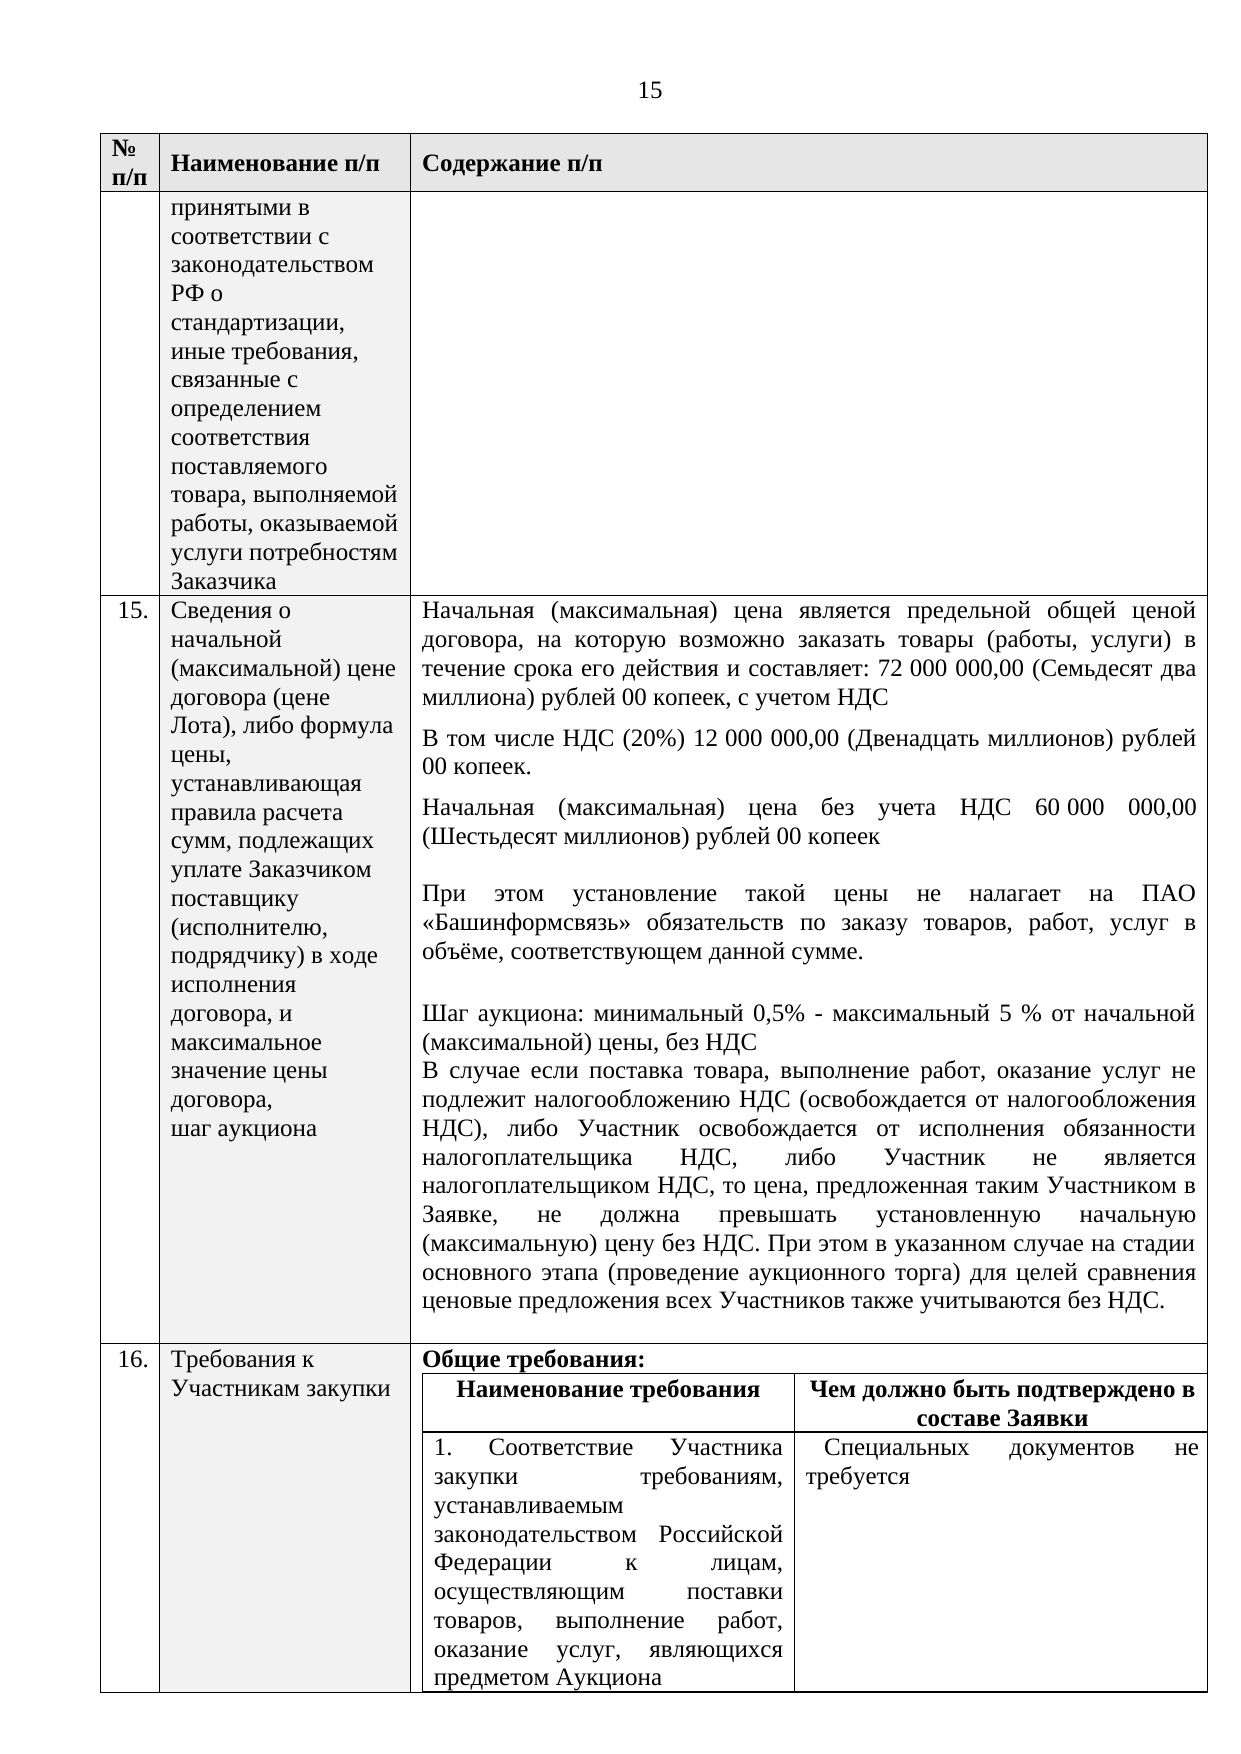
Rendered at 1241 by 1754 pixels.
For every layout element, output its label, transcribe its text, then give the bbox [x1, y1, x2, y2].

table_header Наименование п/п [160, 134, 410, 191]
table_header № п/п [101, 134, 159, 191]
table_cell [101, 192, 159, 594]
table_cell [101, 1344, 159, 1692]
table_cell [411, 192, 1207, 594]
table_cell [160, 192, 410, 594]
table_cell Начальная (максимальная) цена является предельной общей ценой договора, на которую возможно заказать товары (работы, услуги) в течение срока его действия и составляет: 72 000 000,00 (Семьдесят два миллиона) рублей 00 копеек, с учетом НДС В том числе НДС (20%) 12 000 000,00 (Двенадцать миллионов) рублей 00 копеек. Начальная (максимальная) цена без учета НДС 60 000 000,00 (Шестьдесят миллионов) рублей 00 копеек При этом установление такой цены не налагает на ПАО «Башинформсвязь» обязательств по заказу товаров, работ, услуг в объёме, соответствующем данной сумме. Шаг аукциона: минимальный 0,5% - максимальный 5 % от начальной (максимальной) цены, без НДС В случае если поставка товара, выполнение работ, оказание услуг не подлежит налогообложению НДС (освобождается от налогообложения НДС), либо Участник освобождается от исполнения обязанности налогоплательщика НДС, либо Участник не является налогоплательщиком НДС, то цена, предложенная таким Участником в Заявке, не должна превышать установленную начальную (максимальную) цену без НДС. При этом в указанном случае на стадии основного этапа (проведение аукционного торга) для целей сравнения ценовые предложения всех Участников также учитываются без НДС. [411, 596, 1207, 1343]
table_cell Требования к Участникам закупки [160, 1344, 410, 1692]
table_header Содержание п/п [411, 134, 1207, 191]
table_cell Сведения о начальной (максимальной) цене договора (цене Лота), либо формула цены, устанавливающая правила расчета сумм, подлежащих уплате Заказчиком поставщику (исполнителю, подрядчику) в ходе исполнения договора, и максимальное значение цены договора, шаг аукциона [160, 596, 410, 1343]
table_cell [101, 596, 159, 1343]
